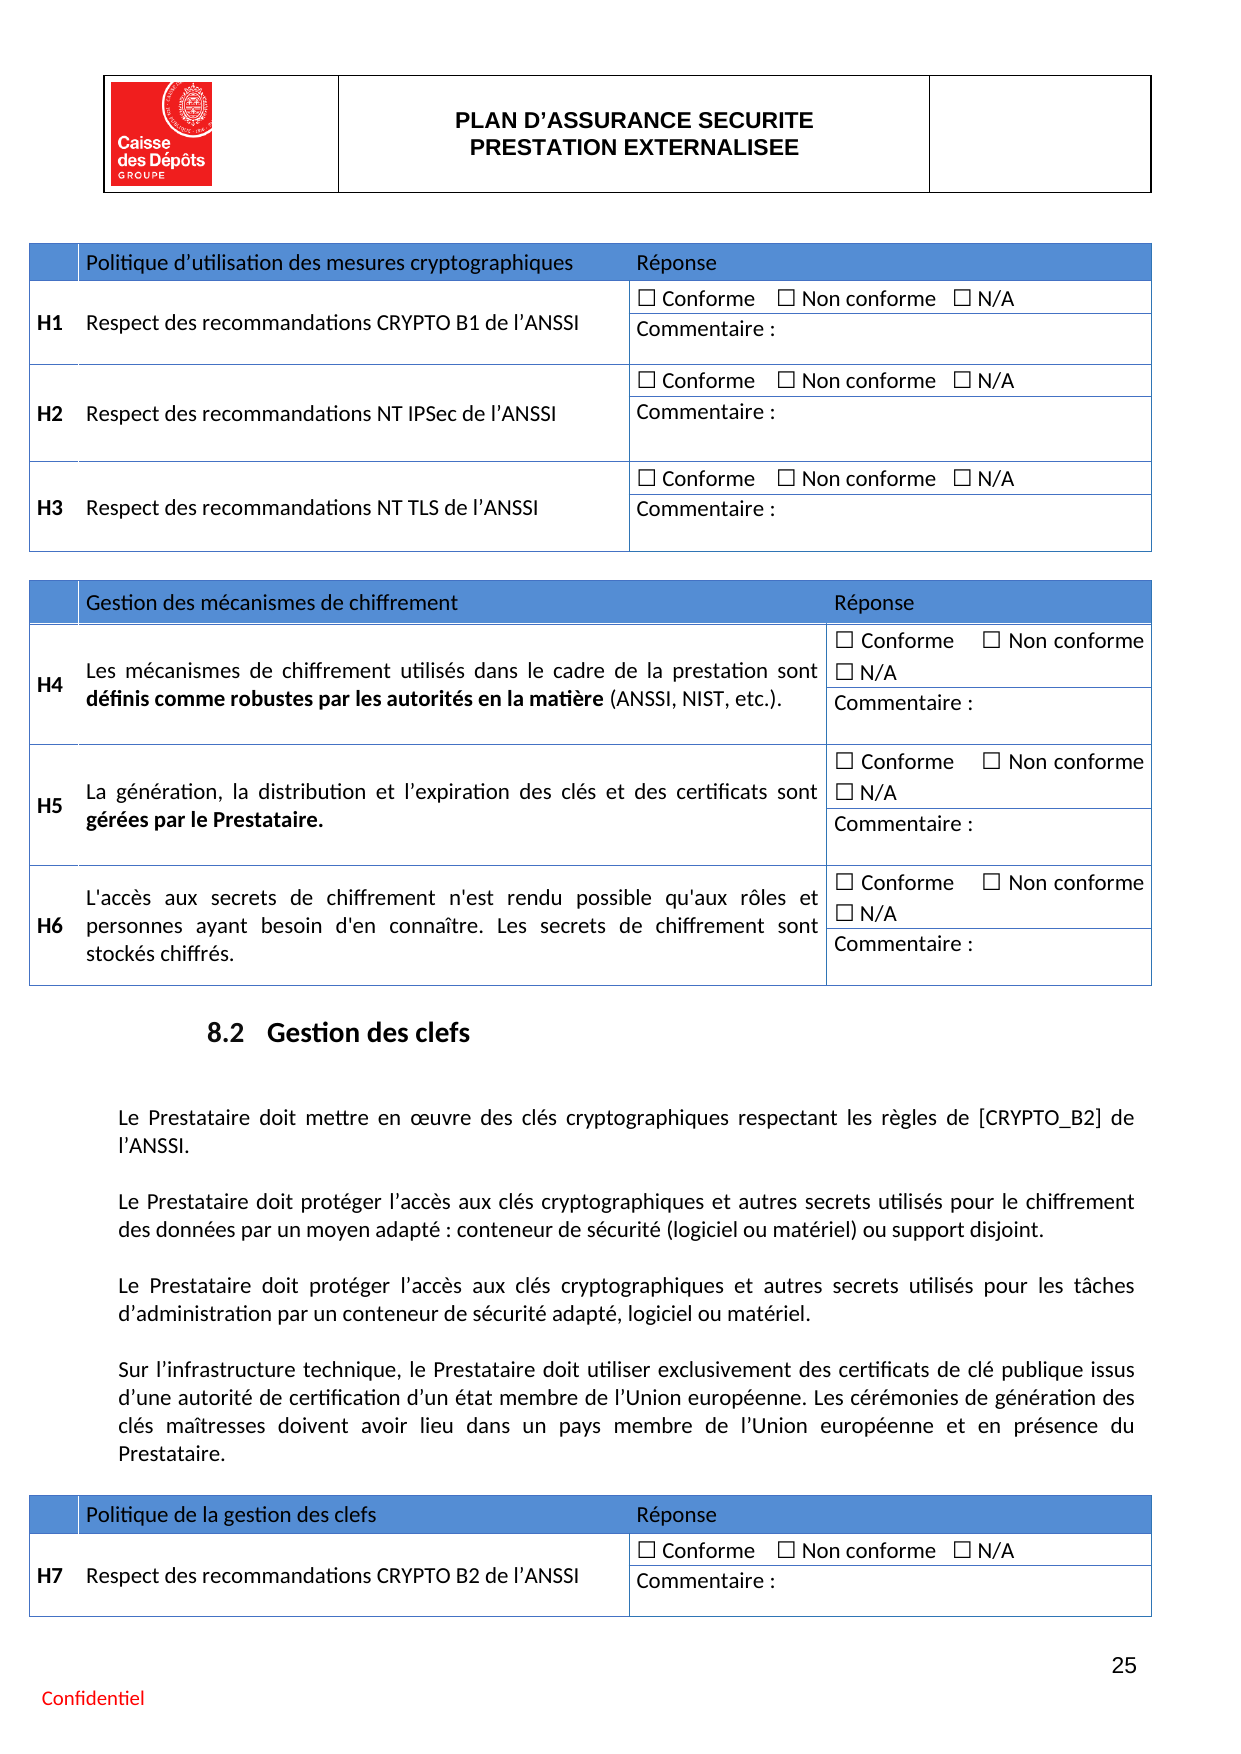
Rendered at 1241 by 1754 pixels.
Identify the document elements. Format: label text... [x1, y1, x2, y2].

text Le Prestataire doit mettre en œuvre des clés cryptographiques respectant les règles de [CRYPTO_B2] de l’ANSSI. [118, 1103, 1137, 1159]
table_cell Commentaire : [827, 929, 1151, 985]
table_cell Commentaire : [827, 809, 1151, 865]
picture [111, 82, 212, 186]
table_header [30, 244, 78, 280]
table_cell Commentaire : [630, 314, 1151, 363]
text Le Prestataire doit protéger l’accès aux clés cryptographiques et autres secrets utilisés pour les tâches d’administration par un conteneur de sécurité adapté, logiciel ou matériel. [118, 1271, 1137, 1327]
text Le Prestataire doit protéger l’accès aux clés cryptographiques et autres secrets utilisés pour le chiffrement des données par un moyen adapté : conteneur de sécurité (logiciel ou matériel) ou support disjoint. [118, 1187, 1137, 1243]
table_cell Respect des recommandations CRYPTO B1 de l’ANSSI [79, 281, 629, 363]
table_header Réponse [630, 244, 1151, 280]
table_cell La génération, la distribution et l’expiration des clés et des certificats sont gérées par le Prestataire. [79, 745, 826, 865]
table_cell H5 [30, 745, 78, 865]
table_header Politique de la gestion des clefs [79, 1496, 629, 1533]
table_cell H3 [30, 462, 78, 551]
table_header Réponse [630, 1496, 1151, 1533]
table_cell Conforme Non conforme N/A [630, 281, 1151, 313]
table_cell Commentaire : [630, 495, 1151, 551]
table_cell Conforme Non conforme N/A [827, 866, 1151, 928]
table_header [30, 1496, 78, 1533]
table_cell Conforme Non conforme N/A [630, 1534, 1151, 1565]
table_cell L'accès aux secrets de chiffrement n'est rendu possible qu'aux rôles et personnes ayant besoin d'en connaître. Les secrets de chiffrement sont stockés chiffrés. [79, 866, 826, 985]
table_cell Commentaire : [827, 688, 1151, 744]
table_cell Respect des recommandations NT TLS de l’ANSSI [79, 462, 629, 551]
table_header [30, 581, 78, 623]
table_cell Conforme Non conforme N/A [827, 625, 1151, 687]
table_header Politique d’utilisation des mesures cryptographiques [79, 244, 629, 280]
table_cell Respect des recommandations CRYPTO B2 de l’ANSSI [79, 1534, 629, 1616]
table_cell H4 [30, 625, 78, 744]
text Sur l’infrastructure technique, le Prestataire doit utiliser exclusivement des certificats de clé publique issus d’une autorité de certification d’un état membre de l’Union européenne. Les cérémonies de génération des clés maîtresses doivent avoir lieu dans un pays membre de l’Union européenne et en présence du Prestataire. [118, 1355, 1137, 1467]
table_cell Les mécanismes de chiffrement utilisés dans le cadre de la prestation sont définis comme robustes par les autorités en la matière (ANSSI, NIST, etc.). [79, 625, 826, 744]
table_cell Conforme Non conforme N/A [630, 462, 1151, 493]
table_cell Commentaire : [630, 397, 1151, 461]
table_cell H6 [30, 866, 78, 985]
table_cell H7 [30, 1534, 78, 1616]
subtitle Gestion des clefs [207, 1014, 1137, 1050]
table_header Gestion des mécanismes de chiffrement [79, 581, 826, 623]
table_cell H2 [30, 365, 78, 461]
table_cell Conforme Non conforme N/A [630, 365, 1151, 396]
table_cell H1 [30, 281, 78, 363]
table_cell Conforme Non conforme N/A [827, 745, 1151, 808]
table_cell Respect des recommandations NT IPSec de l’ANSSI [79, 365, 629, 461]
table_header Réponse [827, 581, 1151, 623]
table_cell Commentaire : [630, 1566, 1151, 1616]
